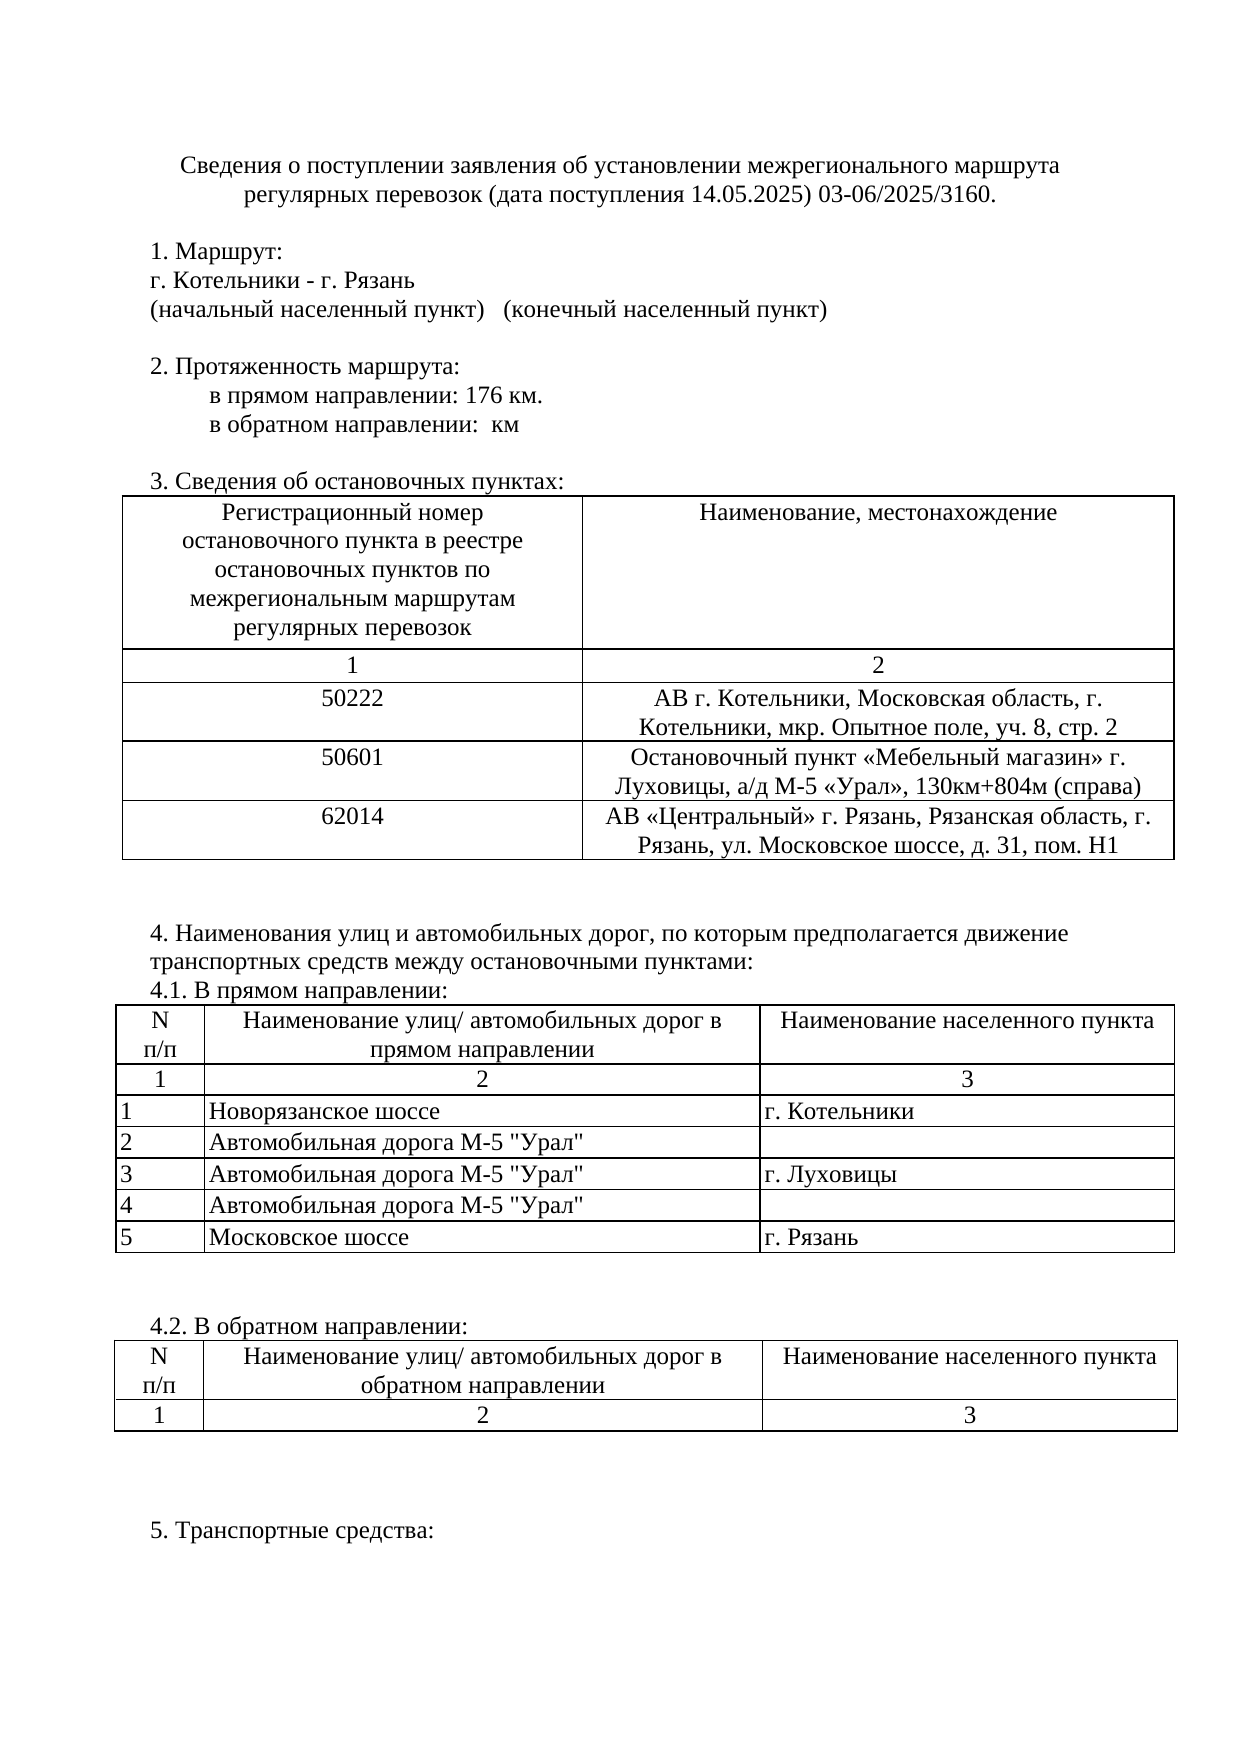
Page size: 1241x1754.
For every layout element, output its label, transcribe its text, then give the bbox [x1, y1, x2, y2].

table_cell Автомобильная дорога М-5 "Урал" [205, 1127, 759, 1157]
table_cell 2 [204, 1400, 762, 1430]
table_cell Автомобильная дорога М-5 "Урал" [205, 1159, 759, 1189]
table_cell 50601 [123, 742, 582, 799]
table_cell 2 [117, 1127, 204, 1157]
text в прямом направлении: 176 км. [150, 380, 1090, 409]
table_header N п/п [117, 1006, 204, 1063]
table_cell 3 [117, 1159, 204, 1189]
table_cell 2 [205, 1065, 759, 1094]
text 3. Сведения об остановочных пунктах: [150, 466, 1090, 495]
table_cell [761, 1127, 1174, 1157]
table_cell 3 [763, 1399, 1177, 1430]
table_cell Автомобильная дорога М-5 "Урал" [205, 1190, 759, 1220]
table_cell Новорязанское шоссе [205, 1096, 759, 1126]
text в обратном направлении: км [150, 409, 1090, 437]
text 5. Транспортные средства: [150, 1515, 1090, 1544]
table_header Наименование, местонахождение [583, 497, 1173, 648]
table_header Наименование улиц/ автомобильных дорог в обратном направлении [204, 1341, 762, 1398]
table_cell 1 [115, 1400, 203, 1430]
table_header Наименование населенного пункта [763, 1341, 1177, 1398]
table_cell г. Рязань [761, 1222, 1174, 1252]
table_cell [761, 1190, 1174, 1220]
text (начальный населенный пункт) (конечный населенный пункт) [150, 294, 1090, 322]
text 1. Маршрут: [150, 236, 1090, 265]
table_header Наименование населенного пункта [761, 1006, 1174, 1063]
text г. Котельники - г. Рязань [150, 265, 1090, 294]
text 2. Протяженность маршрута: [150, 351, 1090, 380]
table_header Наименование улиц/ автомобильных дорог в прямом направлении [205, 1006, 759, 1063]
text 4.2. В обратном направлении: [150, 1311, 1090, 1339]
table_cell АВ «Центральный» г. Рязань, Рязанская область, г. Рязань, ул. Московское шоссе, д. 31, пом. Н1 [583, 801, 1173, 858]
table_cell 2 [583, 650, 1173, 681]
text 4.1. В прямом направлении: [150, 975, 1090, 1004]
text Сведения о поступлении заявления об установлении межрегионального маршрута регулярных перевозок (дата поступления 14.05.2025) 03-06/2025/3160. [150, 150, 1090, 207]
table_cell 62014 [123, 801, 582, 858]
table_cell АВ г. Котельники, Московская область, г. Котельники, мкр. Опытное поле, уч. 8, стр. 2 [583, 683, 1173, 740]
table_header N п/п [115, 1341, 203, 1398]
table_cell г. Луховицы [761, 1159, 1174, 1189]
table_cell Остановочный пункт «Мебельный магазин» г. Луховицы, а/д М-5 «Урал», 130км+804м (справа) [583, 742, 1173, 799]
table_cell 5 [117, 1222, 204, 1252]
table_cell 1 [117, 1096, 204, 1126]
table_cell 1 [117, 1065, 204, 1094]
table_cell 50222 [123, 683, 582, 740]
table_cell Московское шоссе [205, 1222, 759, 1252]
table_cell г. Котельники [761, 1096, 1174, 1126]
table_cell 1 [123, 650, 582, 681]
text 4. Наименования улиц и автомобильных дорог, по которым предполагается движение транспортных средств между остановочными пунктами: [150, 918, 1090, 975]
table_cell 4 [117, 1190, 204, 1220]
table_header Регистрационный номер остановочного пункта в реестре остановочных пунктов по межрегиональным маршрутам регулярных перевозок [123, 497, 582, 648]
table_cell 3 [761, 1065, 1174, 1094]
